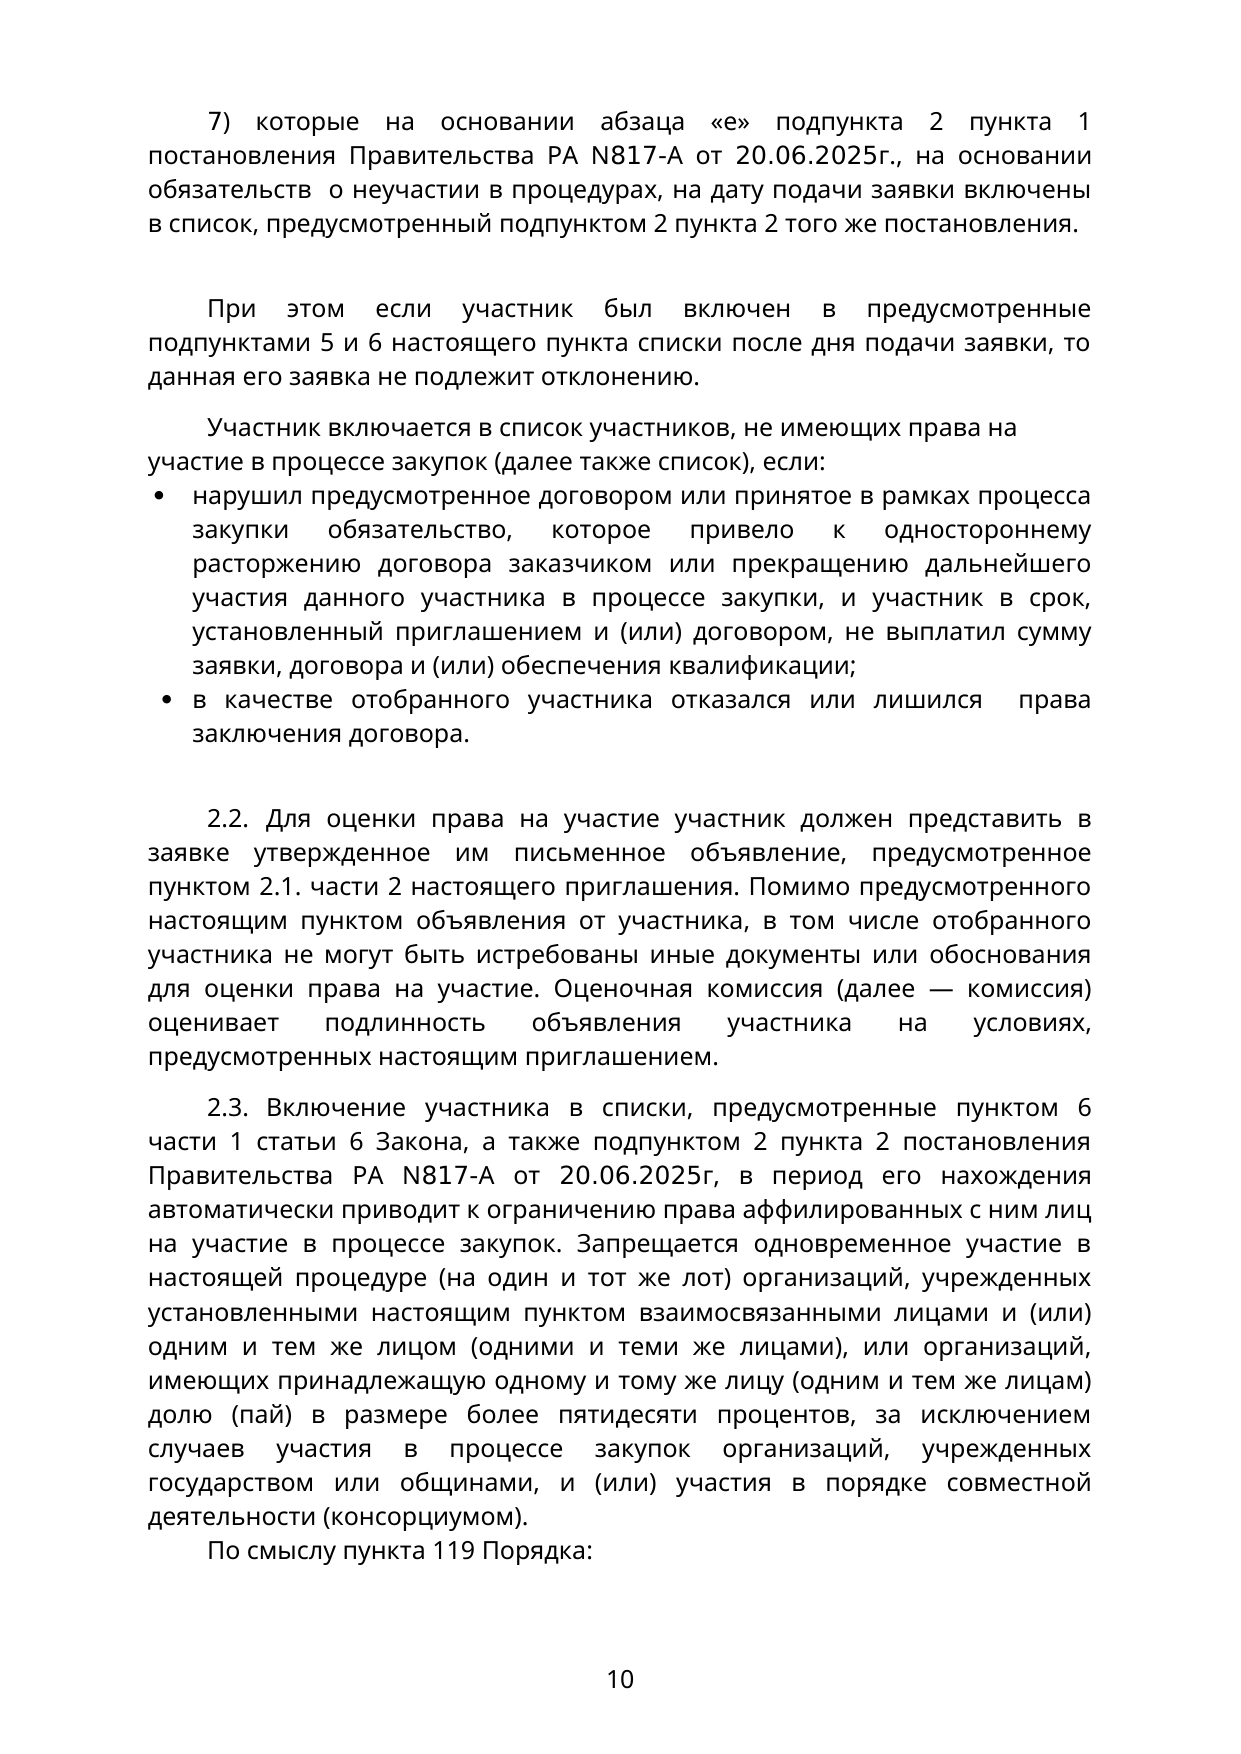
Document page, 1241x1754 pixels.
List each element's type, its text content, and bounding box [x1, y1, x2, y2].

text По смыслу пункта 119 Порядка: [148, 1533, 1092, 1567]
text 2.2. Для оценки права на участие участник должен представить в заявке утвержденное им письменное объявление, предусмотренное пунктом 2.1. части 2 настоящего приглашения. Помимо предусмотренного настоящим пунктом объявления от участника, в том числе отобранного участника не могут быть истребованы иные документы или обоснования для оценки права на участие. Оценочная комиссия (далее — комиссия) оценивает подлинность объявления участника на условиях, предусмотренных настоящим приглашением. [148, 801, 1092, 1073]
text Участник включается в список участников, не имеющих права на участие в процессе закупок (далее также список), если: [148, 409, 1092, 477]
list нарушил предусмотренное договором или принятое в рамках процесса закупки обязательство, которое привело к одностороннему расторжению договора заказчиком или прекращению дальнейшего участия данного участника в процессе закупки, и участник в срок, установленный приглашением и (или) договором, не выплатил сумму заявки, договора и (или) обеспечения квалификации; [154, 477, 1092, 682]
text 7) которые на основании абзаца «е» подпункта 2 пункта 1 постановления Правительства РА N817-А от 20.06.2025г., на основании обязательств o неучастии в процедурах, на дату подачи заявки включены в список, предусмотренный подпунктом 2 пункта 2 того же постановления. [148, 103, 1092, 240]
text 2.3. Включение участника в списки, предусмотренные пунктом 6 части 1 статьи 6 Закона, а также подпунктом 2 пункта 2 постановления Правительства РА N817-А от 20.06.2025г, в период его нахождения автоматически приводит к ограничению права аффилированных с ним лиц на участие в процессе закупок. Запрещается одновременное участие в настоящей процедуре (на один и тот же лот) организаций, учрежденных установленными настоящим пунктом взаимосвязанными лицами и (или) одним и тем же лицом (одними и теми же лицами), или организаций, имеющих принадлежащую одному и тому же лицу (одним и тем же лицам) долю (пай) в размере более пятидесяти процентов, за исключением случаев участия в процессе закупок организаций, учрежденных государством или общинами, и (или) участия в порядке совместной деятельности (консорциумом). [148, 1090, 1092, 1533]
list в качестве отобранного участника отказался или лишился права заключения договора. [162, 682, 1092, 750]
text При этом если участник был включен в предусмотренные подпунктами 5 и 6 настоящего пункта списки после дня подачи заявки, то данная его заявка не подлежит отклонению. [148, 290, 1092, 393]
